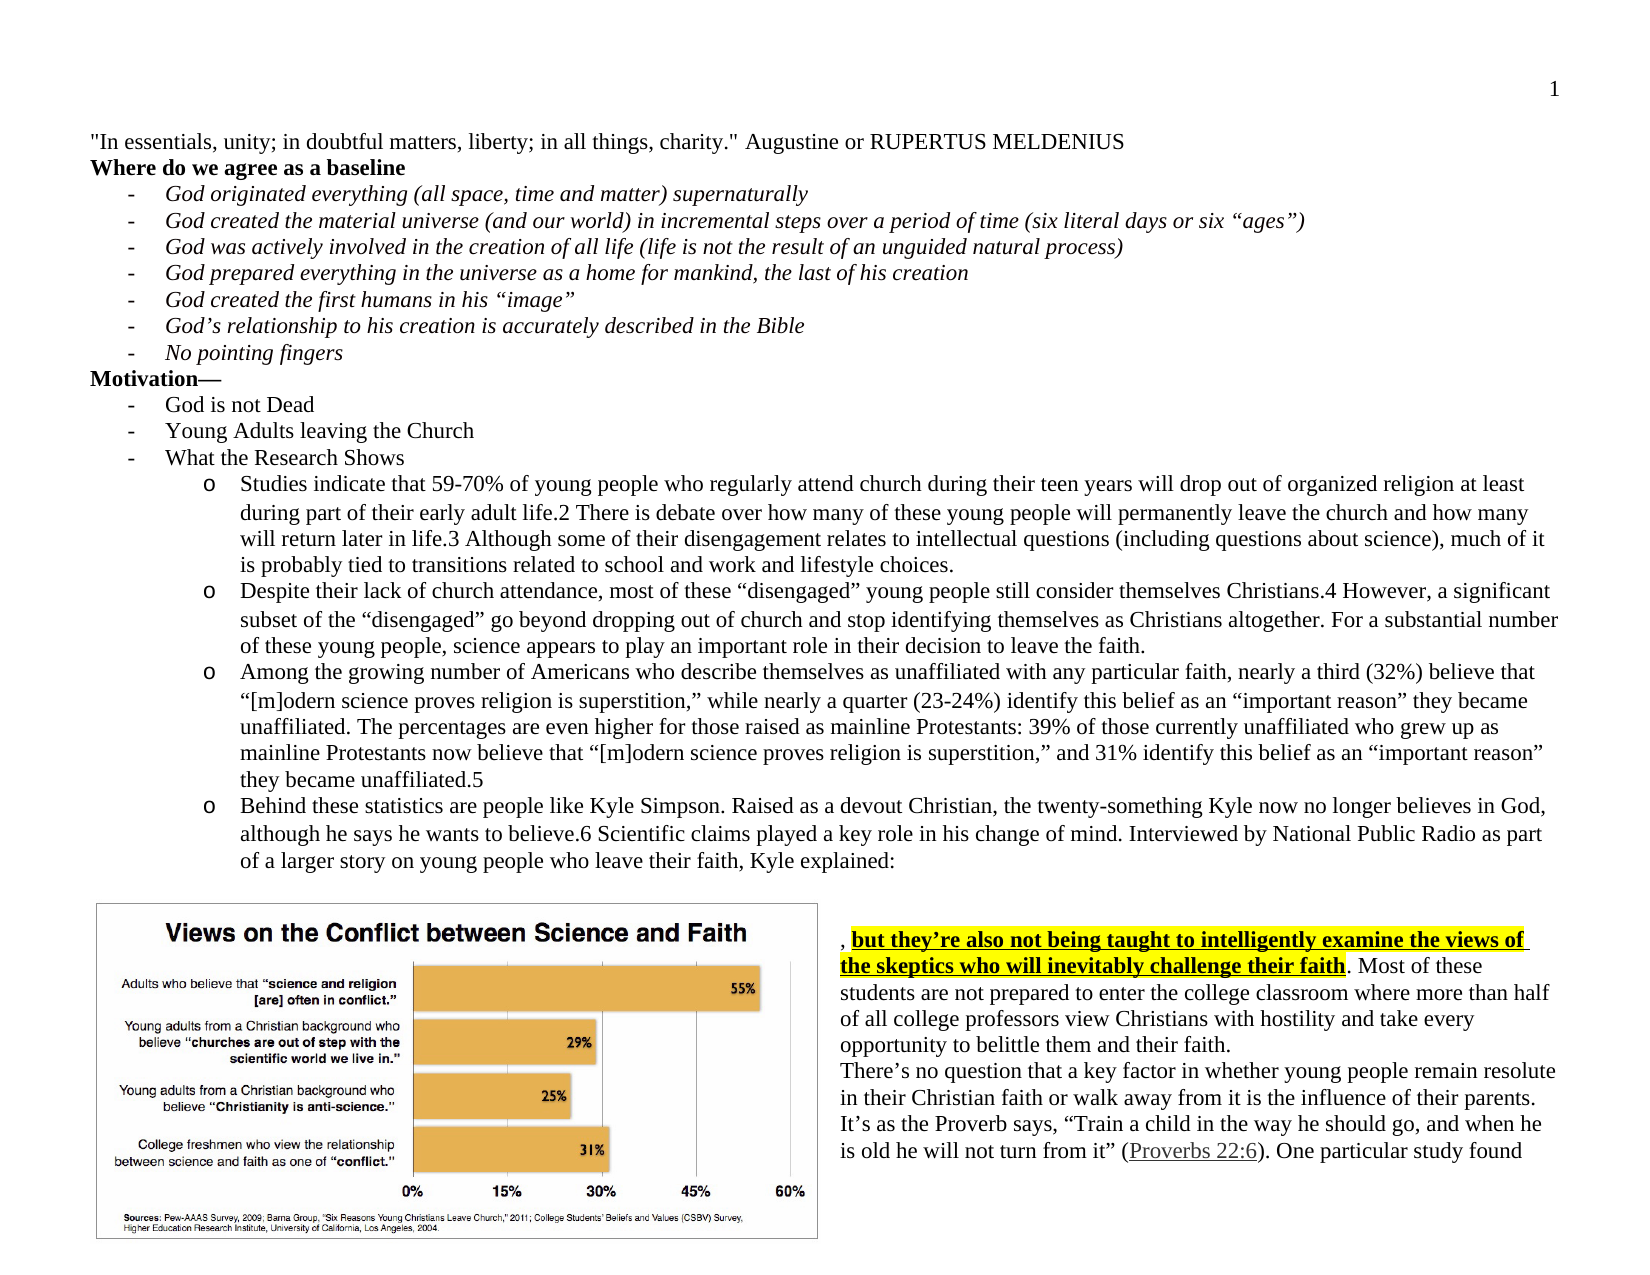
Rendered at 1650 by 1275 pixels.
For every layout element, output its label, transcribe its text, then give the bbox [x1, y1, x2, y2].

list God created the material universe (and our world) in incremental steps over a period of time (six literal days or six “ages”) [127, 207, 1560, 233]
list No pointing fingers [127, 338, 1560, 365]
list Despite their lack of church attendance, most of these “disengaged” young people still consider themselves Christians.4 However, a significant subset of the “disengaged” go beyond dropping out of church and stop identifying themselves as Christians altogether. For a substantial number of these young people, science appears to play an important role in their decision to leave the faith. [202, 578, 1560, 658]
list Young Adults leaving the Church [127, 418, 1560, 444]
list What the Research Shows [127, 444, 1560, 470]
list God was actively involved in the creation of all life (life is not the result of an unguided natural process) [127, 233, 1560, 259]
list God’s relationship to his creation is accurately described in the Bible [127, 312, 1560, 338]
list Behind these statistics are people like Kyle Simpson. Raised as a devout Christian, the twenty-something Kyle now no longer believes in God, although he says he wants to believe.6 Scientific claims played a key role in his change of mind. Interviewed by National Public Radio as part of a larger story on young people who leave their faith, Kyle explained: [202, 792, 1560, 873]
text "In essentials, unity; in doubtful matters, liberty; in all things, charity." Augustine or RUPERTUS MELDENIUS [90, 128, 1560, 154]
list Among the growing number of Americans who describe themselves as unaffiliated with any particular faith, nearly a third (32%) believe that “[m]odern science proves religion is superstition,” while nearly a quarter (23-24%) identify this belief as an “important reason” they became unaffiliated. The percentages are even higher for those raised as mainline Protestants: 39% of those currently unaffiliated who grew up as mainline Protestants now believe that “[m]odern science proves religion is superstition,” and 31% identify this belief as an “important reason” they became unaffiliated.5 [202, 658, 1560, 792]
list Studies indicate that 59-70% of young people who regularly attend church during their teen years will drop out of organized religion at least during part of their early adult life.2 There is debate over how many of these young people will permanently leave the church and how many will return later in life.3 Although some of their disengagement relates to intellectual questions (including questions about science), much of it is probably tied to transitions related to school and work and lifestyle choices. [202, 470, 1560, 578]
list God created the first humans in his “image” [127, 286, 1560, 312]
text Motivation— [90, 365, 1560, 391]
list God prepared everything in the universe as a home for mankind, the last of his creation [127, 259, 1560, 286]
text Where do we agree as a baseline [90, 154, 1560, 180]
list God is not Dead [127, 391, 1560, 418]
list God originated everything (all space, time and matter) supernaturally [127, 180, 1560, 207]
